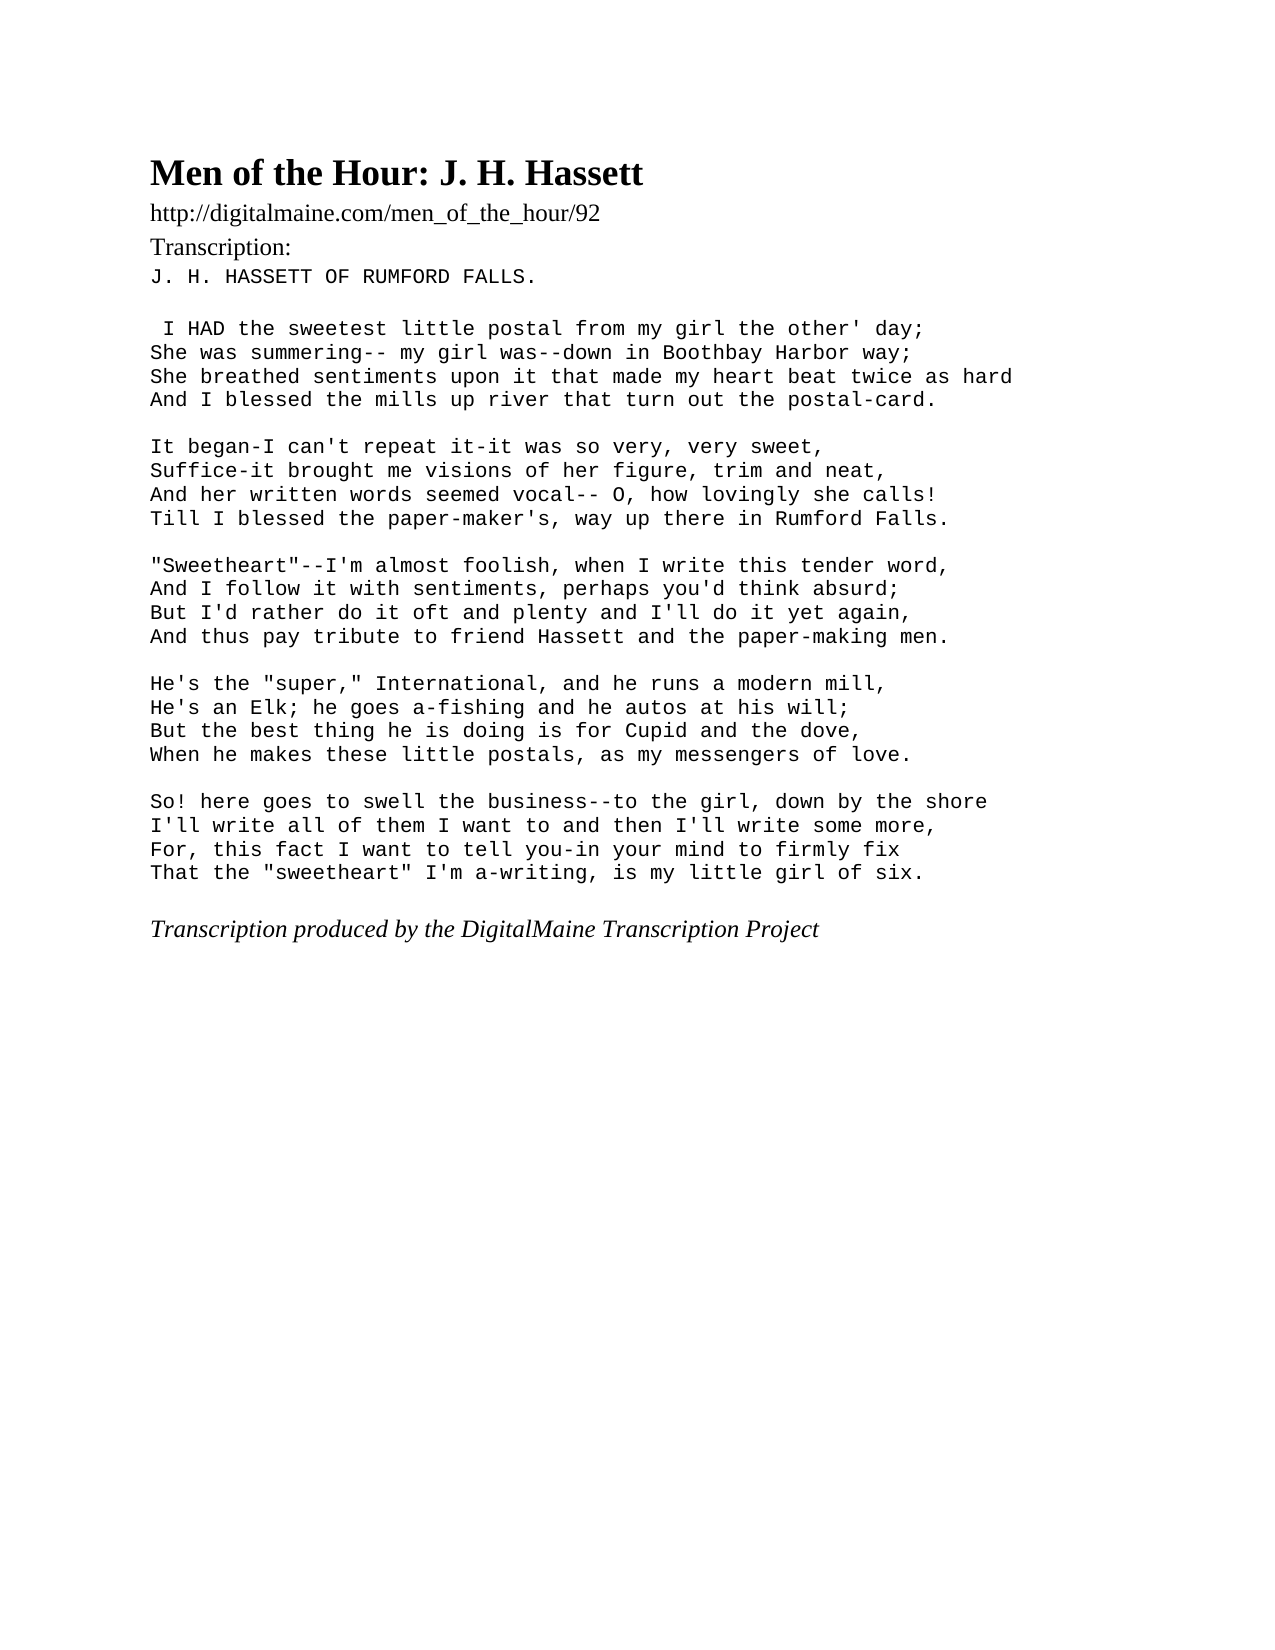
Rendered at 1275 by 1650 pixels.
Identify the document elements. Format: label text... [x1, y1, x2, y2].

text So! here goes to swell the business--to the girl, down by the shore [150, 791, 1125, 815]
text When he makes these little postals, as my messengers of love. [150, 744, 1125, 768]
text Transcription produced by the DigitalMaine Transcription Project [150, 914, 1125, 943]
text And her written words seemed vocal-- O, how lovingly she calls! [150, 484, 1125, 507]
text J. H. HASSETT OF RUMFORD FALLS. [150, 266, 1125, 289]
text She breathed sentiments upon it that made my heart beat twice as hard [150, 366, 1125, 389]
text She was summering-- my girl was--down in Boothbay Harbor way; [150, 342, 1125, 366]
text It began-I can't repeat it-it was so very, very sweet, [150, 437, 1125, 460]
text He's an Elk; he goes a-fishing and he autos at his will; [150, 697, 1125, 720]
text I HAD the sweetest little postal from my girl the other' day; [150, 295, 1125, 342]
text Till I blessed the paper-maker's, way up there in Rumford Falls. [150, 507, 1125, 531]
text http://digitalmaine.com/men_of_the_hour/92 [150, 198, 1125, 227]
text But I'd rather do it oft and plenty and I'll do it yet again, [150, 602, 1125, 626]
text And I follow it with sentiments, perhaps you'd think absurd; [150, 578, 1125, 602]
text Suffice-it brought me visions of her figure, trim and neat, [150, 460, 1125, 484]
text And thus pay tribute to friend Hassett and the paper-making men. [150, 626, 1125, 649]
subtitle Men of the Hour: J. H. Hassett [150, 150, 1125, 193]
text But the best thing he is doing is for Cupid and the dove, [150, 720, 1125, 744]
text "Sweetheart"--I'm almost foolish, when I write this tender word, [150, 555, 1125, 578]
text I'll write all of them I want to and then I'll write some more, [150, 815, 1125, 838]
text He's the "super," International, and he runs a modern mill, [150, 673, 1125, 697]
text Transcription: [150, 232, 1125, 261]
text That the "sweetheart" I'm a-writing, is my little girl of six. [150, 862, 1125, 886]
text For, this fact I want to tell you-in your mind to firmly fix [150, 838, 1125, 862]
text And I blessed the mills up river that turn out the postal-card. [150, 389, 1125, 413]
